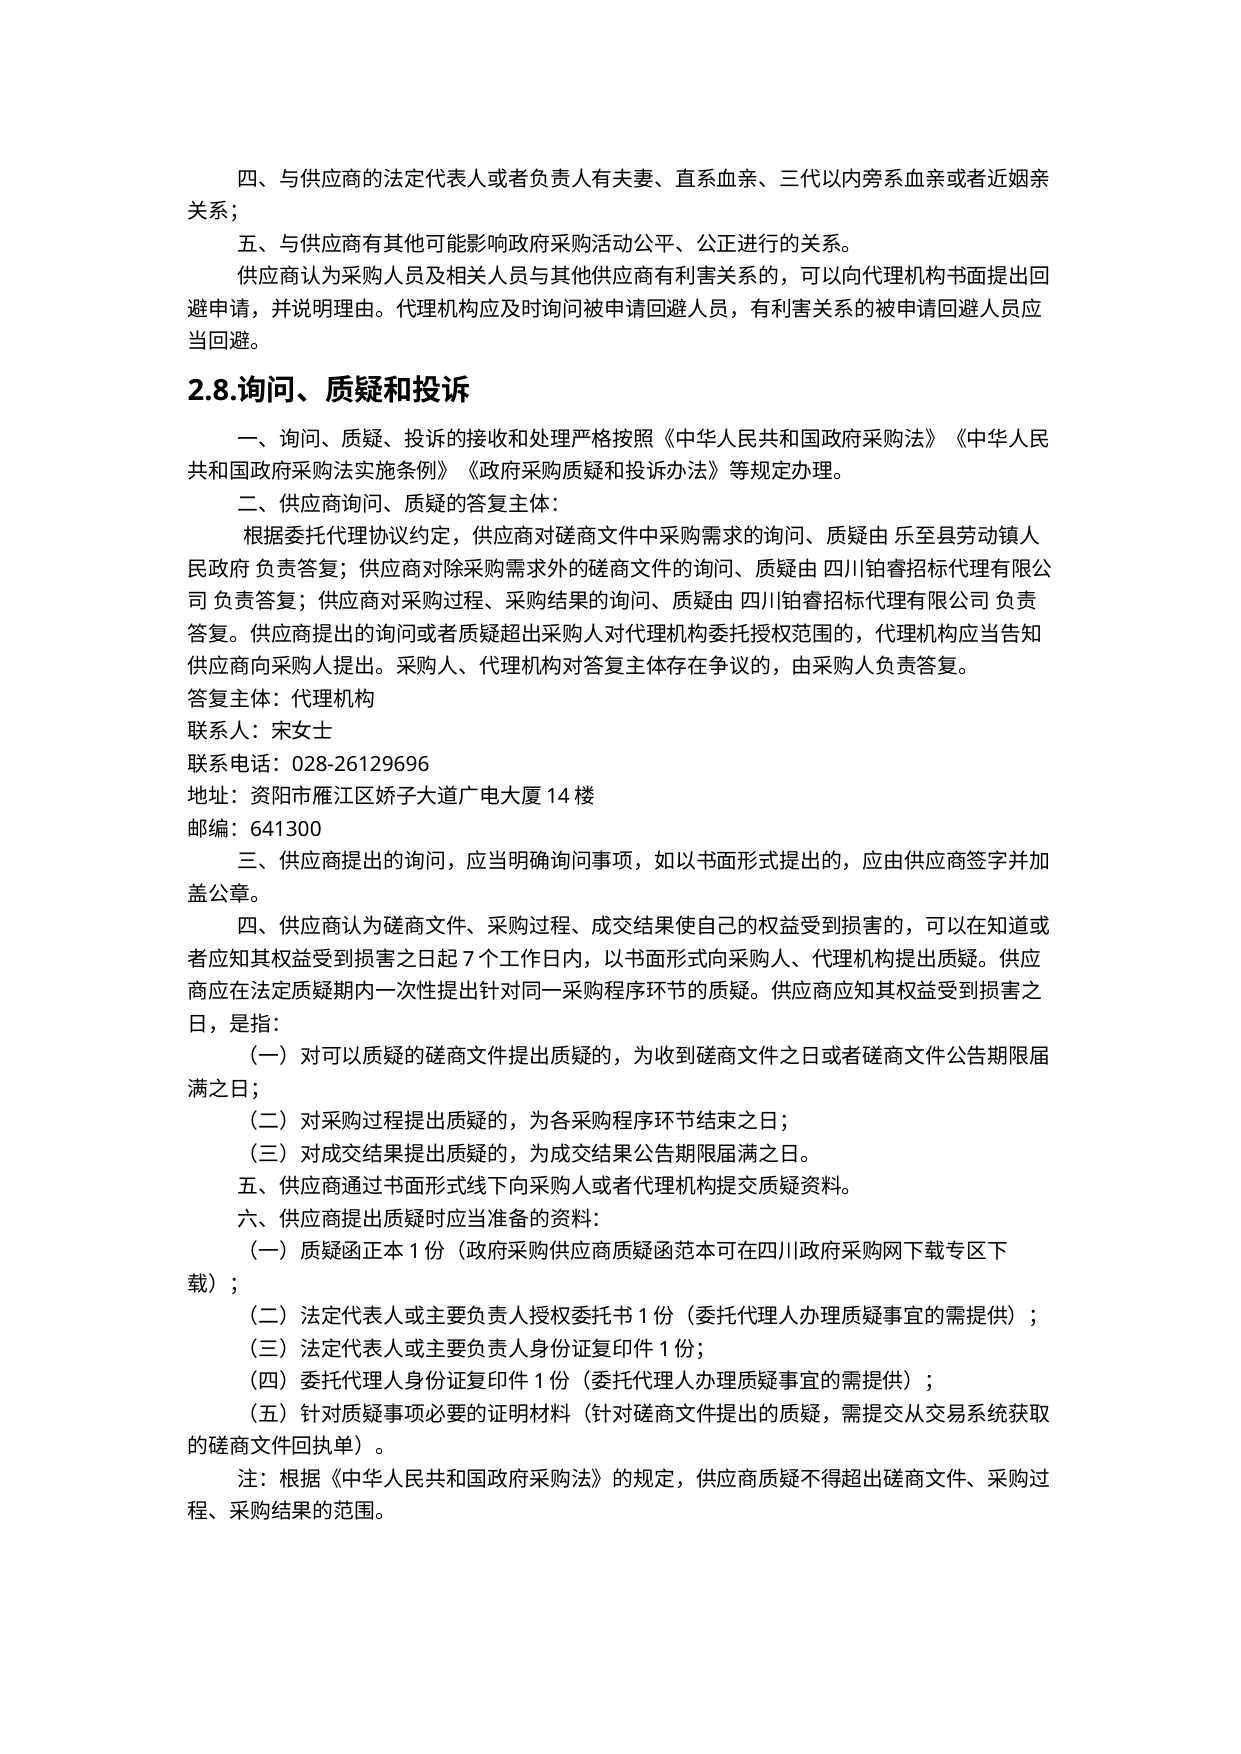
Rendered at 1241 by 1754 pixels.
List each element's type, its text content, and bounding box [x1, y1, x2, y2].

text 答复主体：代理机构 [187, 682, 1053, 714]
text 四、供应商认为磋商文件、采购过程、成交结果使自己的权益受到损害的，可以在知道或者应知其权益受到损害之日起7个工作日内，以书面形式向采购人、代理机构提出质疑。供应商应在法定质疑期内一次性提出针对同一采购程序环节的质疑。供应商应知其权益受到损害之日，是指： [187, 909, 1053, 1039]
text 三、供应商提出的询问，应当明确询问事项，如以书面形式提出的，应由供应商签字并加盖公章。 [187, 844, 1053, 909]
text （二）法定代表人或主要负责人授权委托书1份（委托代理人办理质疑事宜的需提供）； [187, 1299, 1053, 1332]
text 供应商认为采购人员及相关人员与其他供应商有利害关系的，可以向代理机构书面提出回避申请，并说明理由。代理机构应及时询问被申请回避人员，有利害关系的被申请回避人员应当回避。 [187, 259, 1053, 357]
text 五、与供应商有其他可能影响政府采购活动公平、公正进行的关系。 [187, 227, 1053, 259]
text 地址：资阳市雁江区娇子大道广电大厦14楼 [187, 779, 1053, 812]
text （一）对可以质疑的磋商文件提出质疑的，为收到磋商文件之日或者磋商文件公告期限届满之日； [187, 1039, 1053, 1104]
text （三）对成交结果提出质疑的，为成交结果公告期限届满之日。 [187, 1137, 1053, 1169]
text （五）针对质疑事项必要的证明材料（针对磋商文件提出的质疑，需提交从交易系统获取的磋商文件回执单）。 [187, 1397, 1053, 1462]
text 邮编：641300 [187, 812, 1053, 844]
text （一）质疑函正本1份（政府采购供应商质疑函范本可在四川政府采购网下载专区下载）； [187, 1234, 1053, 1299]
text （三）法定代表人或主要负责人身份证复印件1份； [187, 1332, 1053, 1364]
text 联系电话：028-26129696 [187, 747, 1053, 779]
text （四）委托代理人身份证复印件1份（委托代理人办理质疑事宜的需提供）； [187, 1364, 1053, 1397]
text 四、与供应商的法定代表人或者负责人有夫妻、直系血亲、三代以内旁系血亲或者近姻亲关系； [187, 162, 1053, 227]
text 五、供应商通过书面形式线下向采购人或者代理机构提交质疑资料。 [187, 1169, 1053, 1202]
text 2.8.询问、质疑和投诉 [187, 357, 1053, 422]
text 二、供应商询问、质疑的答复主体： [187, 487, 1053, 519]
text 根据委托代理协议约定，供应商对磋商文件中采购需求的询问、质疑由 乐至县劳动镇人民政府 负责答复；供应商对除采购需求外的磋商文件的询问、质疑由 四川铂睿招标代理有限公司 负责答复；供应商对采购过程、采购结果的询问、质疑由 四川铂睿招标代理有限公司 负责答复。供应商提出的询问或者质疑超出采购人对代理机构委托授权范围的，代理机构应当告知供应商向采购人提出。采购人、代理机构对答复主体存在争议的，由采购人负责答复。 [187, 519, 1053, 682]
text 注：根据《中华人民共和国政府采购法》的规定，供应商质疑不得超出磋商文件、采购过程、采购结果的范围。 [187, 1462, 1053, 1527]
text 一、询问、质疑、投诉的接收和处理严格按照《中华人民共和国政府采购法》《中华人民共和国政府采购法实施条例》《政府采购质疑和投诉办法》等规定办理。 [187, 422, 1053, 487]
text 联系人：宋女士 [187, 714, 1053, 747]
text 六、供应商提出质疑时应当准备的资料： [187, 1202, 1053, 1234]
text （二）对采购过程提出质疑的，为各采购程序环节结束之日； [187, 1104, 1053, 1137]
